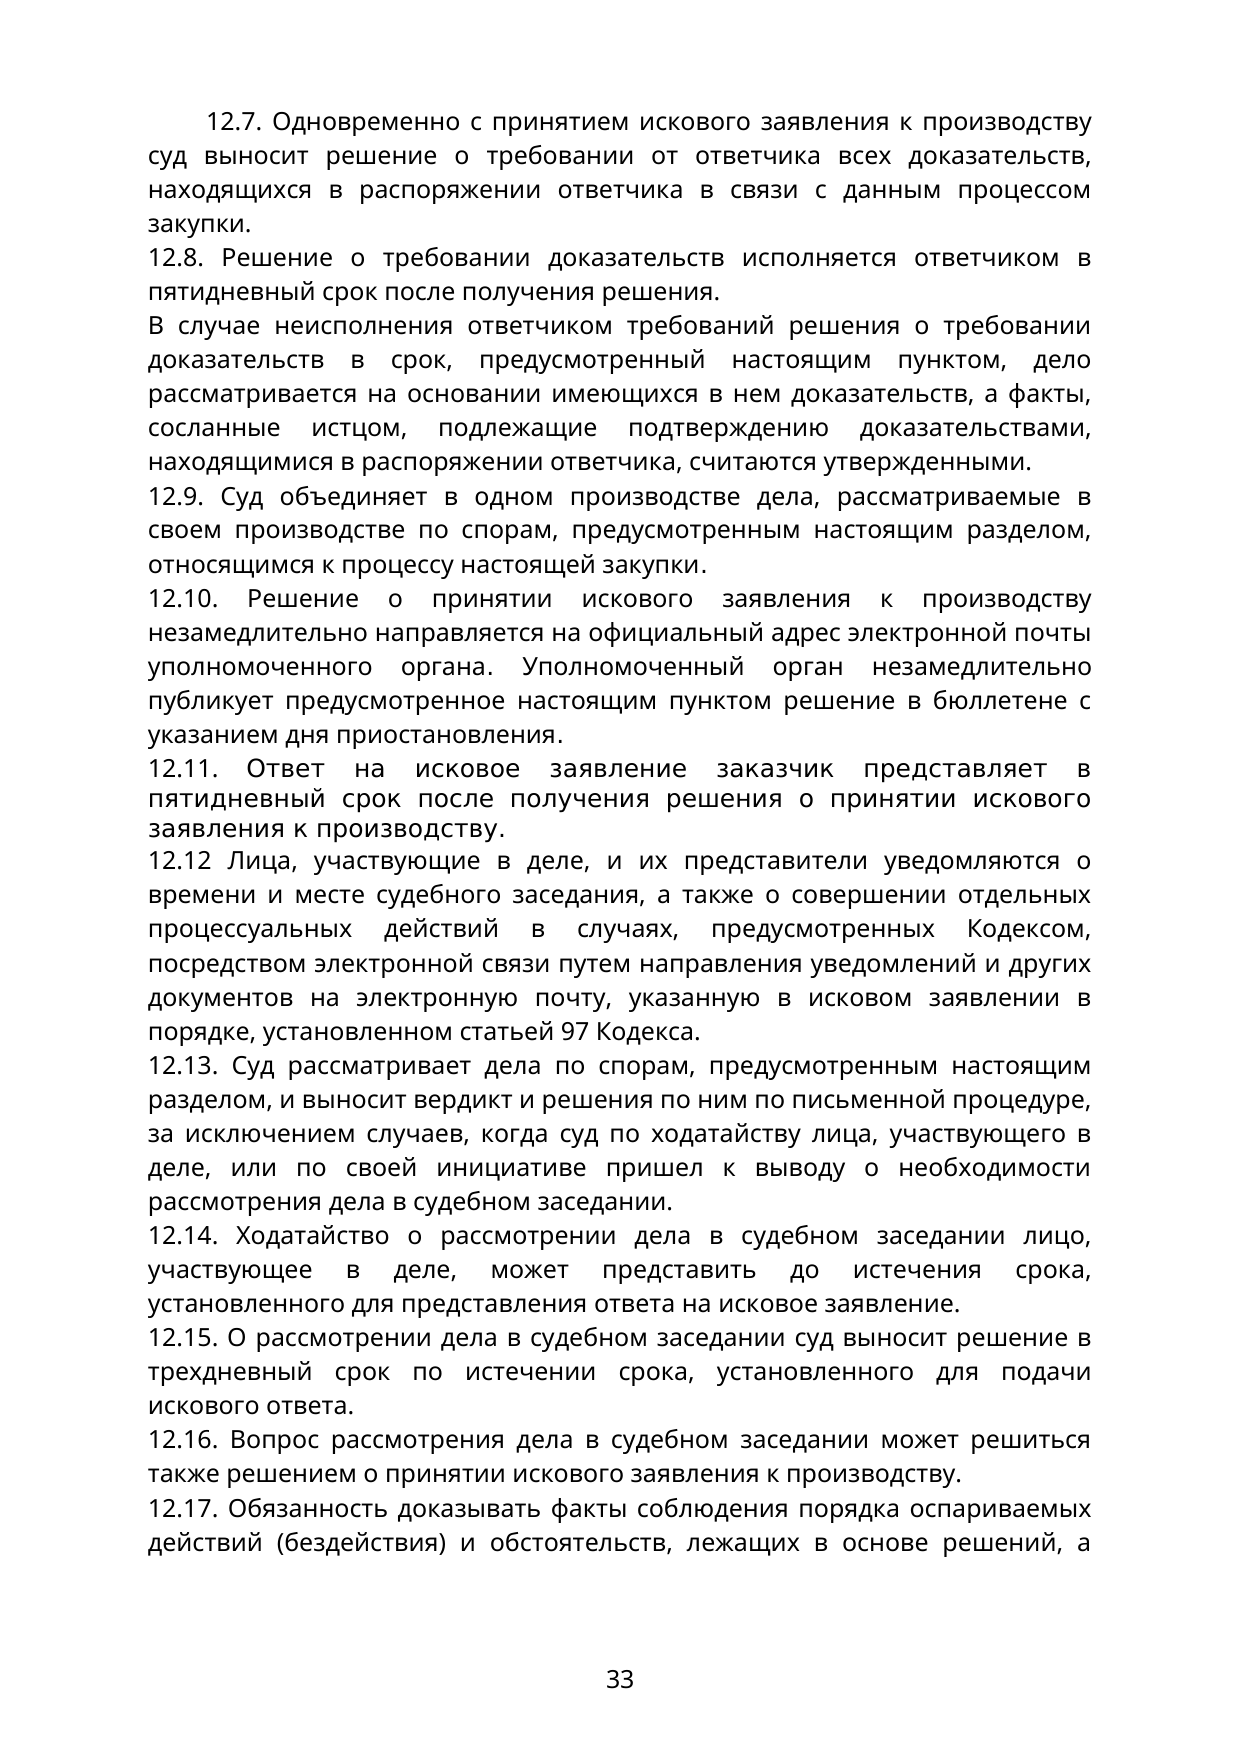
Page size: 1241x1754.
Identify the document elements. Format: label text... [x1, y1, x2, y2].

text 12.13. Суд рассматривает дела по спорам, предусмотренным настоящим разделом, и выносит вердикт и решения по ним по письменной процедуре, за исключением случаев, когда суд по ходатайству лица, участвующего в деле, или по своей инициативе пришел к выводу о необходимости рассмотрения дела в судебном заседании. [148, 1047, 1092, 1218]
text 12.9. Суд объединяет в одном производстве дела, рассматриваемые в своем производстве по спорам, предусмотренным настоящим разделом, относящимся к процессу настоящей закупки. [148, 478, 1092, 580]
text 12.12 Лица, участвующие в деле, и их представители уведомляются о времени и месте судебного заседания, а также о совершении отдельных процессуальных действий в случаях, предусмотренных Кодексом, посредством электронной связи путем направления уведомлений и других документов на электронную почту, указанную в исковом заявлении в порядке, установленном статьей 97 Кодекса. [148, 843, 1092, 1047]
text 12.15. О рассмотрении дела в судебном заседании суд выносит решение в трехдневный срок по истечении срока, установленного для подачи искового ответа. [148, 1320, 1092, 1422]
text В случае неисполнения ответчиком требований решения о требовании доказательств в срок, предусмотренный настоящим пунктом, дело рассматривается на основании имеющихся в нем доказательств, а факты, сосланные истцом, подлежащие подтверждению доказательствами, находящимися в распоряжении ответчика, считаются утвержденными. [148, 308, 1092, 478]
text 12.10. Решение о принятии искового заявления к производству незамедлительно направляется на официальный адрес электронной почты уполномоченного органа. Уполномоченный орган незамедлительно публикует предусмотренное настоящим пунктом решение в бюллетене с указанием дня приостановления. [148, 580, 1092, 751]
text 12.8. Решение о требовании доказательств исполняется ответчиком в пятидневный срок после получения решения. [148, 240, 1092, 308]
text 12.11. Ответ на исковое заявление заказчик представляет в пятидневный срок после получения решения о принятии искового заявления к производству. [148, 751, 1092, 843]
text 12.7. Одновременно с принятием искового заявления к производству суд выносит решение о требовании от ответчика всех доказательств, находящихся в распоряжении ответчика в связи с данным процессом закупки. [148, 103, 1092, 240]
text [148, 1490, 1092, 1558]
text 12.16. Вопрос рассмотрения дела в судебном заседании может решиться также решением о принятии искового заявления к производству. [148, 1422, 1092, 1490]
text 12.14. Ходатайство о рассмотрении дела в судебном заседании лицо, участвующее в деле, может представить до истечения срока, установленного для представления ответа на исковое заявление. [148, 1218, 1092, 1320]
